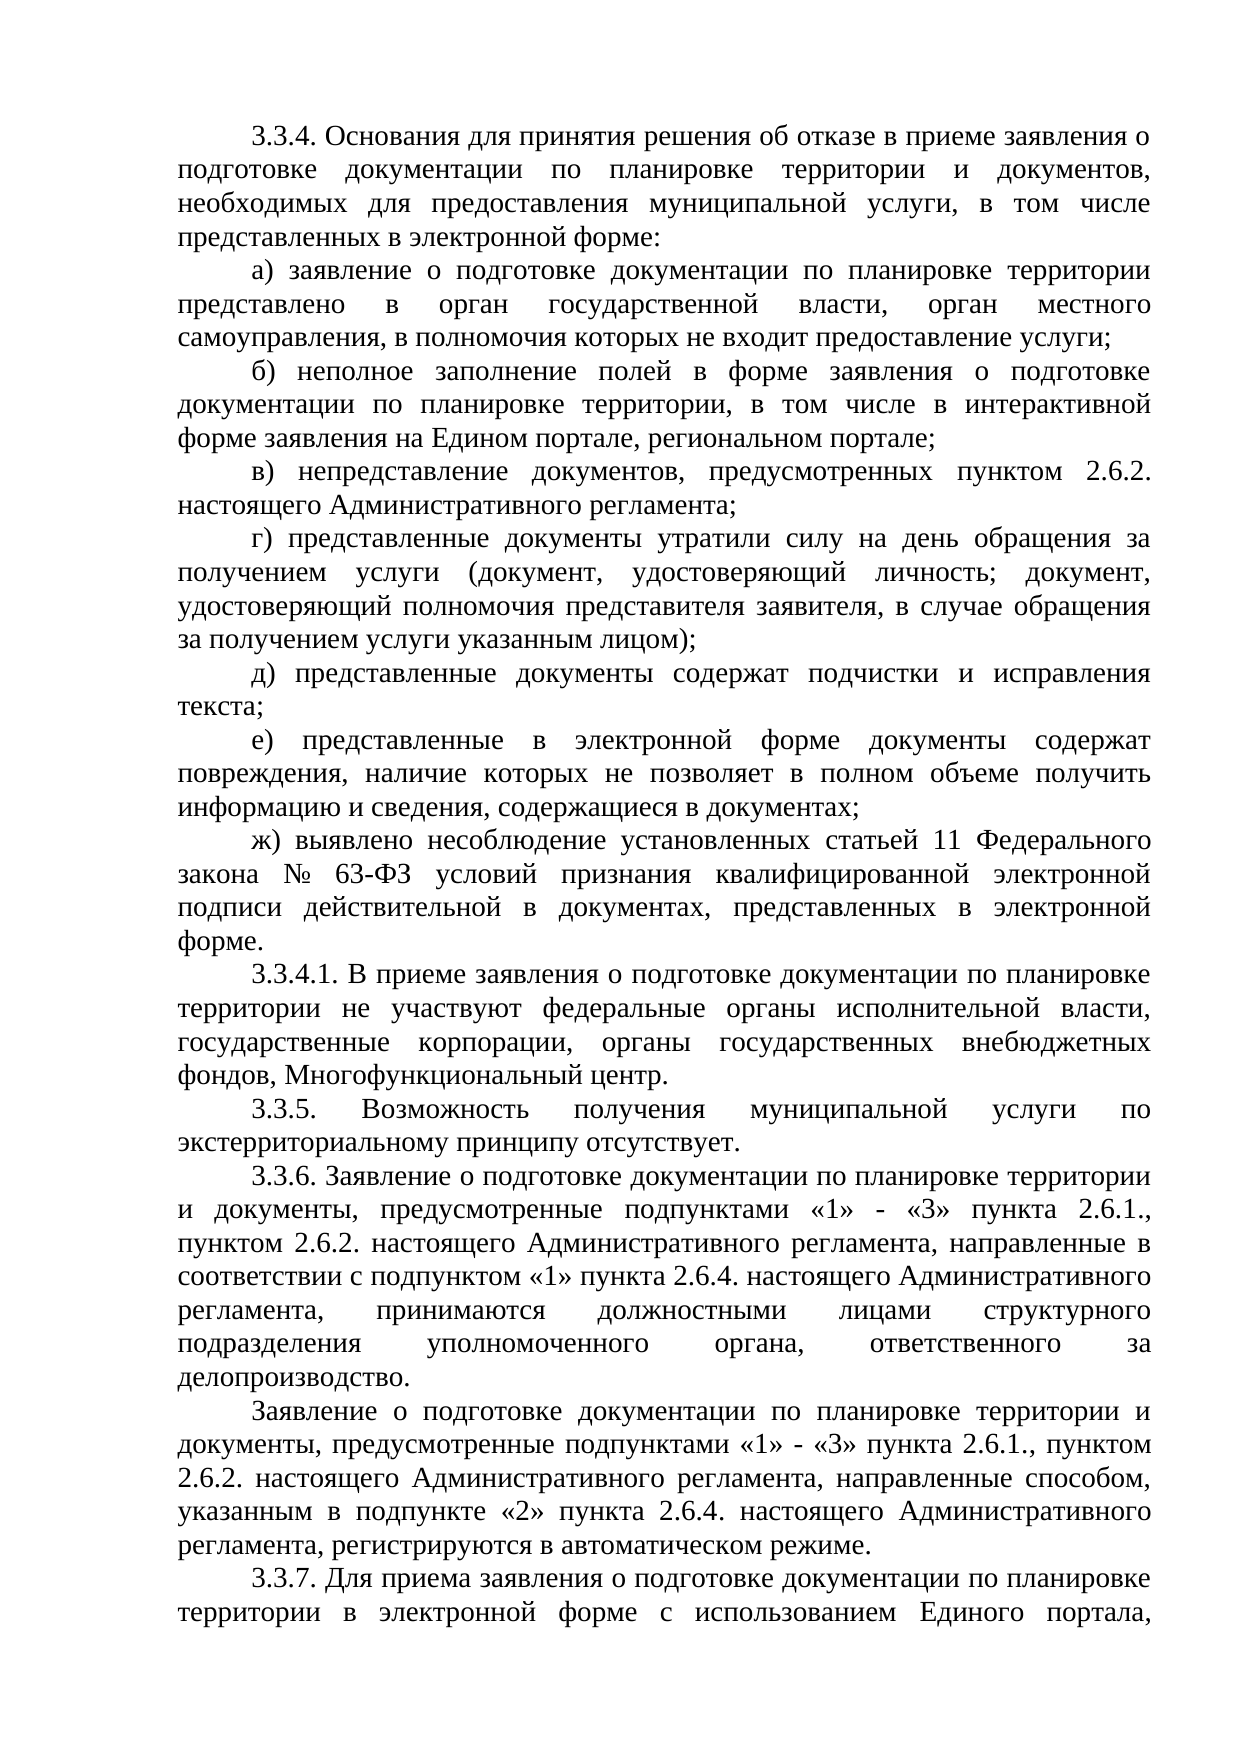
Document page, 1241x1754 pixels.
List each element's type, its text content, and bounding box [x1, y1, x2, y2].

text д) представленные документы содержат подчистки и исправления текста; [177, 655, 1152, 722]
text 3.3.4. Основания для принятия решения об отказе в приеме заявления о подготовке документации по планировке территории и документов, необходимых для предоставления муниципальной услуги, в том числе представленных в электронной форме: [177, 118, 1152, 252]
text ж) выявлено несоблюдение установленных статьей 11 Федерального закона № 63-ФЗ условий признания квалифицированной электронной подписи действительной в документах, представленных в электронной форме. [177, 822, 1152, 957]
text е) представленные в электронной форме документы содержат повреждения, наличие которых не позволяет в полном объеме получить информацию и сведения, содержащиеся в документах; [177, 722, 1152, 822]
text 3.3.6. Заявление о подготовке документации по планировке территории и документы, предусмотренные подпунктами «1» - «3» пункта 2.6.1., пунктом 2.6.2. настоящего Административного регламента, направленные в соответствии с подпунктом «1» пункта 2.6.4. настоящего Административного регламента, принимаются должностными лицами структурного подразделения уполномоченного органа, ответственного за делопроизводство. [177, 1158, 1152, 1393]
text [177, 1560, 1152, 1627]
text Заявление о подготовке документации по планировке территории и документы, предусмотренные подпунктами «1» - «3» пункта 2.6.1., пунктом 2.6.2. настоящего Административного регламента, направленные способом, указанным в подпункте «2» пункта 2.6.4. настоящего Административного регламента, регистрируются в автоматическом режиме. [177, 1393, 1152, 1560]
text в) непредставление документов, предусмотренных пунктом 2.6.2. настоящего Административного регламента; [177, 453, 1152, 521]
text а) заявление о подготовке документации по планировке территории представлено в орган государственной власти, орган местного самоуправления, в полномочия которых не входит предоставление услуги; [177, 252, 1152, 353]
text г) представленные документы утратили силу на день обращения за получением услуги (документ, удостоверяющий личность; документ, удостоверяющий полномочия представителя заявителя, в случае обращения за получением услуги указанным лицом); [177, 521, 1152, 655]
text 3.3.5. Возможность получения муниципальной услуги по экстерриториальному принципу отсутствует. [177, 1091, 1152, 1158]
text 3.3.4.1. В приеме заявления о подготовке документации по планировке территории не участвуют федеральные органы исполнительной власти, государственные корпорации, органы государственных внебюджетных фондов, Многофункциональный центр. [177, 957, 1152, 1091]
text б) неполное заполнение полей в форме заявления о подготовке документации по планировке территории, в том числе в интерактивной форме заявления на Едином портале, региональном портале; [177, 353, 1152, 453]
